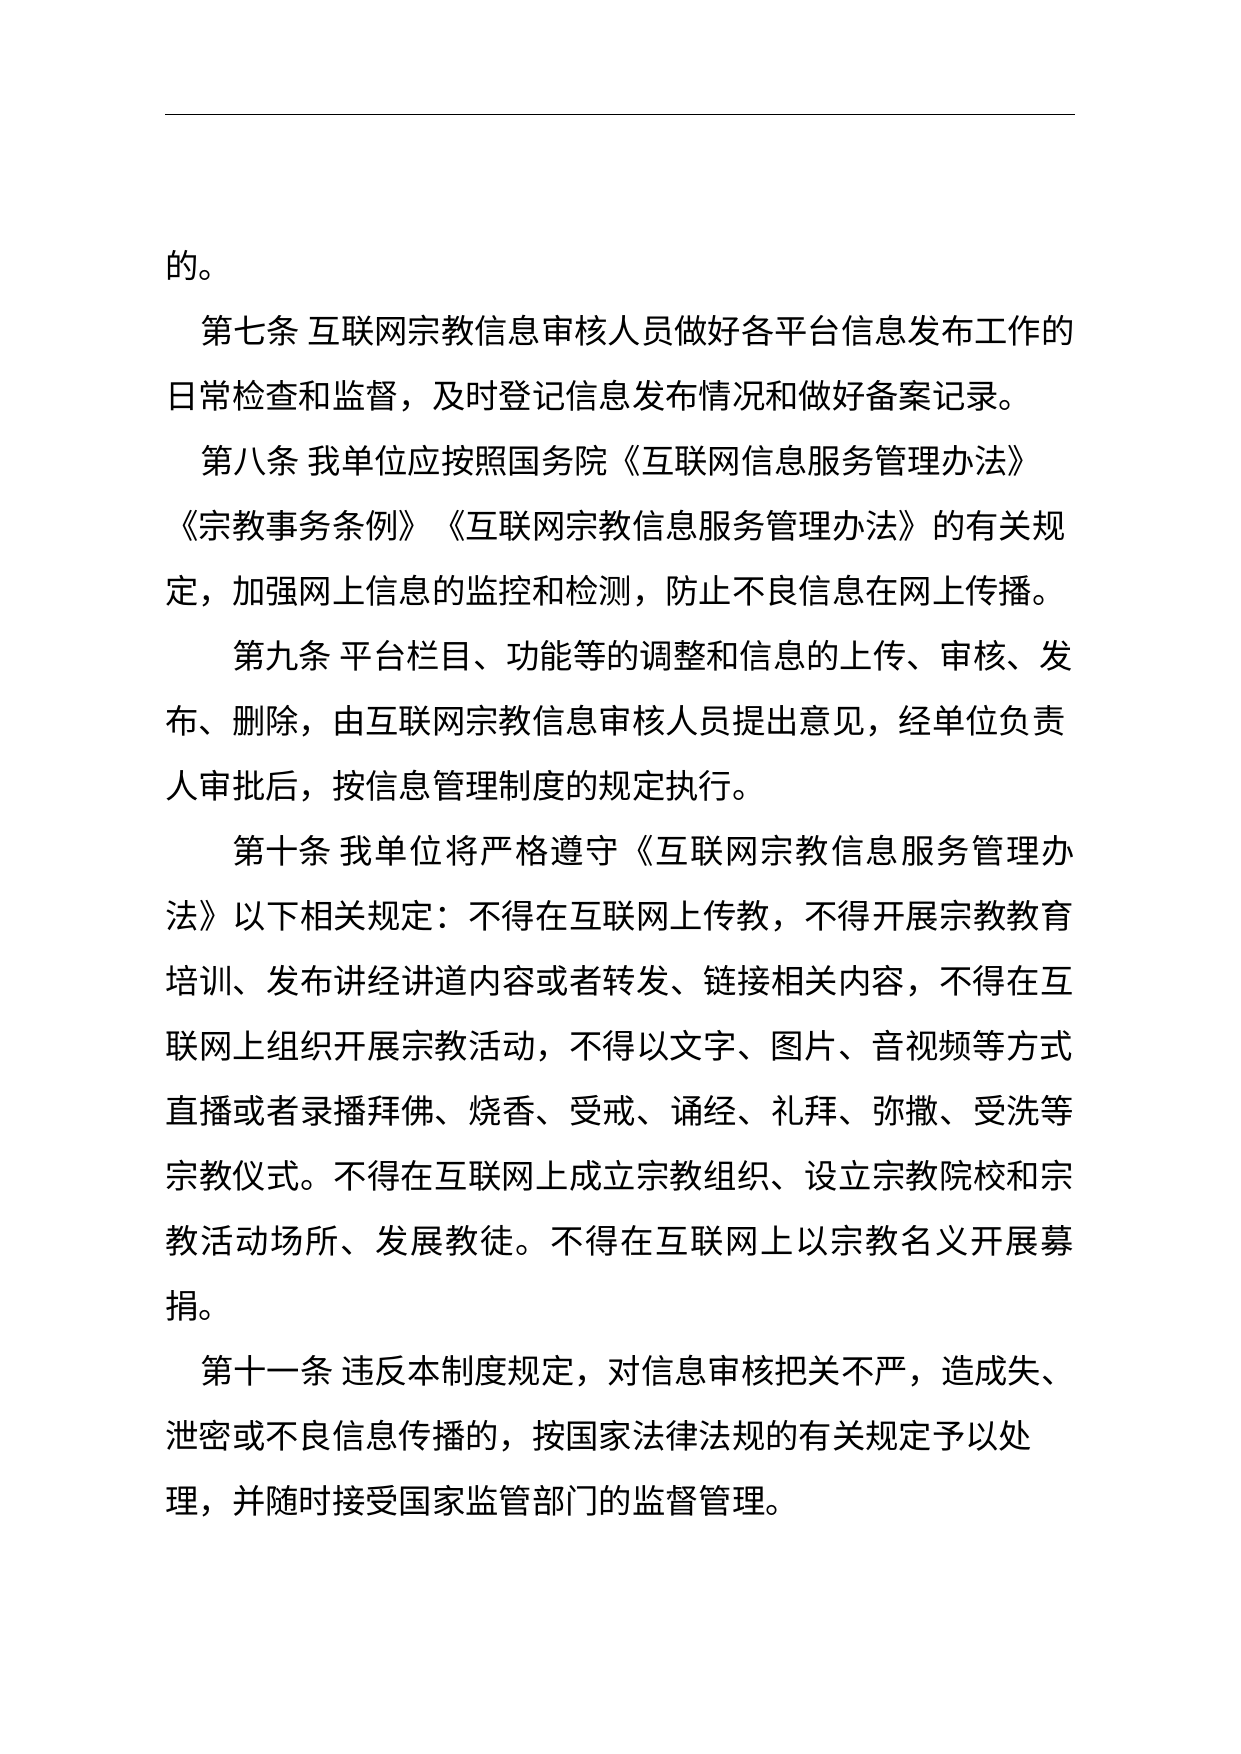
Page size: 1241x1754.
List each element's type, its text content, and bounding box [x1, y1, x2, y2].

text 第九条 平台栏目、功能等的调整和信息的上传、审核、发布、删除，由互联网宗教信息审核人员提出意见，经单位负责人审批后，按信息管理制度的规定执行。 [165, 621, 1075, 816]
text 第七条 互联网宗教信息审核人员做好各平台信息发布工作的日常检查和监督，及时登记信息发布情况和做好备案记录。 [165, 296, 1075, 426]
text 第十一条 违反本制度规定，对信息审核把关不严，造成失、泄密或不良信息传播的，按国家法律法规的有关规定予以处理，并随时接受国家监管部门的监督管理。 [165, 1336, 1075, 1531]
list 我单位将严格遵守《互联网宗教信息服务管理办法》以下相关规定：不得在互联网上传教，不得开展宗教教育培训、发布讲经讲道内容或者转发、链接相关内容，不得在互联网上组织开展宗教活动，不得以文字、图片、音视频等方式直播或者录播拜佛、烧香、受戒、诵经、礼拜、弥撒、受洗等宗教仪式。不得在互联网上成立宗教组织、设立宗教院校和宗教活动场所、发展教徒。不得在互联网上以宗教名义开展募捐。 [165, 816, 1075, 1336]
text 第八条 我单位应按照国务院《互联网信息服务管理办法》《宗教事务条例》《互联网宗教信息服务管理办法》的有关规定，加强网上信息的监控和检测，防止不良信息在网上传播。 [165, 426, 1075, 621]
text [165, 231, 1075, 296]
